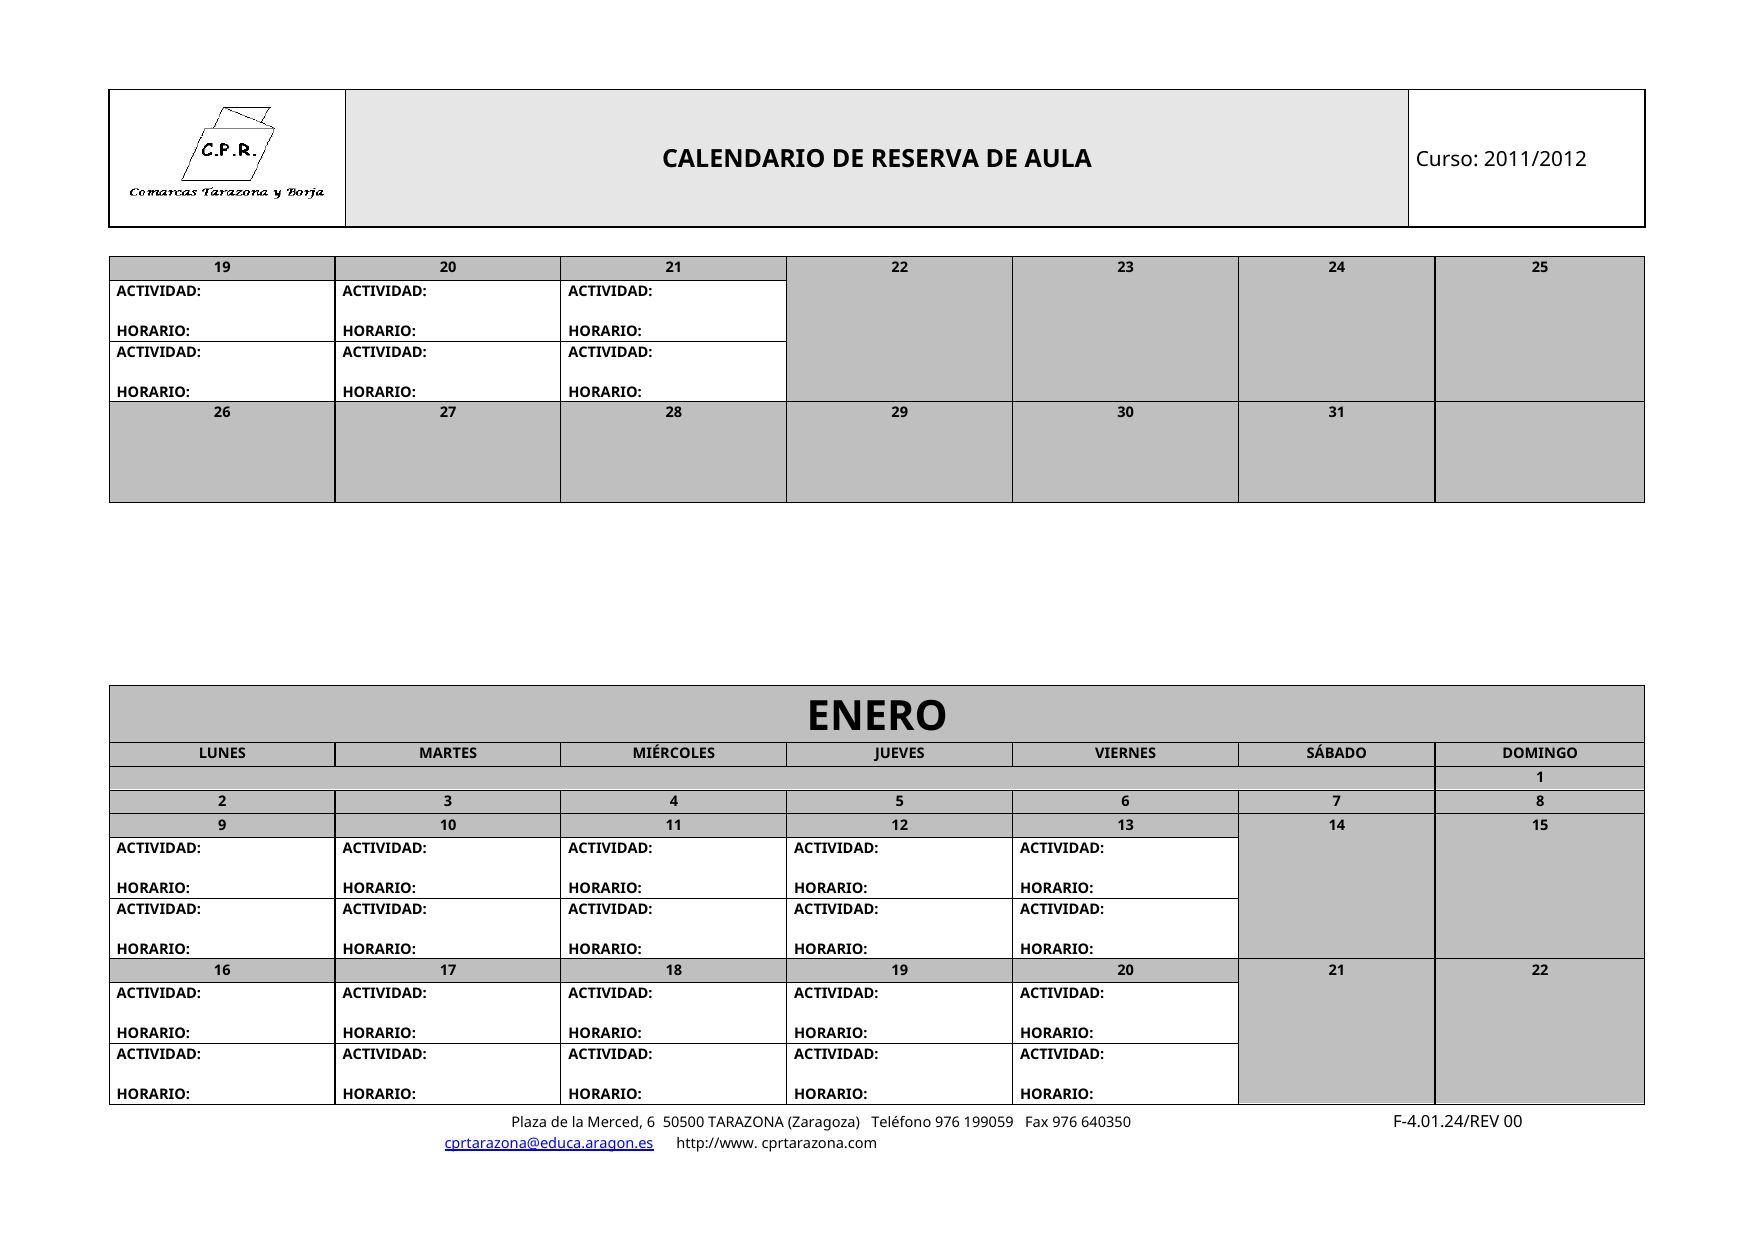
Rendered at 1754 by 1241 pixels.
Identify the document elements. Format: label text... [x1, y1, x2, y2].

table_cell ACTIVIDAD: HORARIO: [336, 281, 560, 341]
table_cell JUEVES [787, 743, 1012, 766]
table_cell 20 [336, 257, 560, 280]
table_cell ACTIVIDAD: HORARIO: [336, 1044, 560, 1103]
table_cell ACTIVIDAD: HORARIO: [787, 838, 1012, 898]
table_cell 30 [1013, 402, 1238, 502]
table_cell 4 [561, 791, 786, 813]
table_cell MIÉRCOLES [561, 743, 786, 766]
table_cell ACTIVIDAD: HORARIO: [110, 1044, 334, 1103]
table_cell ACTIVIDAD: HORARIO: [336, 899, 560, 958]
table_cell 29 [787, 402, 1012, 502]
table_cell 21 [1239, 959, 1434, 1103]
table_cell 8 [1436, 791, 1644, 813]
table_cell ACTIVIDAD: HORARIO: [561, 281, 786, 341]
table_cell 23 [1013, 257, 1238, 401]
table_cell 20 [1013, 959, 1238, 982]
table_cell 15 [1436, 814, 1644, 958]
table_cell 2 [110, 791, 334, 813]
picture [121, 102, 334, 202]
table_cell ACTIVIDAD: HORARIO: [110, 281, 334, 341]
table_cell 7 [1239, 791, 1434, 813]
table_cell ACTIVIDAD: HORARIO: [1013, 838, 1238, 898]
table_cell 11 [561, 814, 786, 837]
table_cell ACTIVIDAD: HORARIO: [561, 899, 786, 958]
table_cell [1436, 402, 1644, 502]
table_cell ACTIVIDAD: HORARIO: [561, 342, 786, 401]
table_cell 5 [787, 791, 1012, 813]
table_cell SÁBADO [1239, 743, 1434, 766]
table_cell 31 [1239, 402, 1434, 502]
table_cell ACTIVIDAD: HORARIO: [110, 983, 334, 1043]
table_cell 17 [336, 959, 560, 982]
table_cell 22 [787, 257, 1012, 401]
table_cell ACTIVIDAD: HORARIO: [561, 1044, 786, 1103]
table_cell ACTIVIDAD: HORARIO: [787, 983, 1012, 1043]
table_cell 26 [110, 402, 334, 502]
table_cell ACTIVIDAD: HORARIO: [787, 899, 1012, 958]
table_cell ACTIVIDAD: HORARIO: [336, 983, 560, 1043]
table_cell 25 [1436, 257, 1644, 401]
table_cell 9 [110, 814, 334, 837]
table_cell 21 [561, 257, 786, 280]
table_cell 16 [110, 959, 334, 982]
table_cell MARTES [336, 743, 560, 766]
table_cell 22 [1436, 959, 1644, 1103]
table_cell 13 [1013, 814, 1238, 837]
table_cell 19 [110, 257, 334, 280]
table_cell 19 [787, 959, 1012, 982]
table_cell 14 [1239, 814, 1434, 958]
table_cell 12 [787, 814, 1012, 837]
table_cell VIERNES [1013, 743, 1238, 766]
table_cell ACTIVIDAD: HORARIO: [561, 983, 786, 1043]
table_cell 27 [336, 402, 560, 502]
table_cell ACTIVIDAD: HORARIO: [561, 838, 786, 898]
table_cell 24 [1239, 257, 1434, 401]
table_cell ACTIVIDAD: HORARIO: [1013, 899, 1238, 958]
table_cell 18 [561, 959, 786, 982]
table_header ENERO [110, 686, 1644, 742]
table_cell ACTIVIDAD: HORARIO: [1013, 983, 1238, 1043]
table_cell 6 [1013, 791, 1238, 813]
table_cell 1 [1436, 767, 1644, 789]
table_cell ACTIVIDAD: HORARIO: [110, 342, 334, 401]
table_cell ACTIVIDAD: HORARIO: [110, 899, 334, 958]
table_cell 3 [336, 791, 560, 813]
table_cell [110, 767, 1434, 789]
table_cell ACTIVIDAD: HORARIO: [336, 342, 560, 401]
table_cell 10 [336, 814, 560, 837]
table_cell ACTIVIDAD: HORARIO: [1013, 1044, 1238, 1103]
table_cell ACTIVIDAD: HORARIO: [110, 838, 334, 898]
table_cell DOMINGO [1436, 743, 1644, 766]
table_cell ACTIVIDAD: HORARIO: [336, 838, 560, 898]
table_cell LUNES [110, 743, 334, 766]
table_cell ACTIVIDAD: HORARIO: [787, 1044, 1012, 1103]
table_cell 28 [561, 402, 786, 502]
